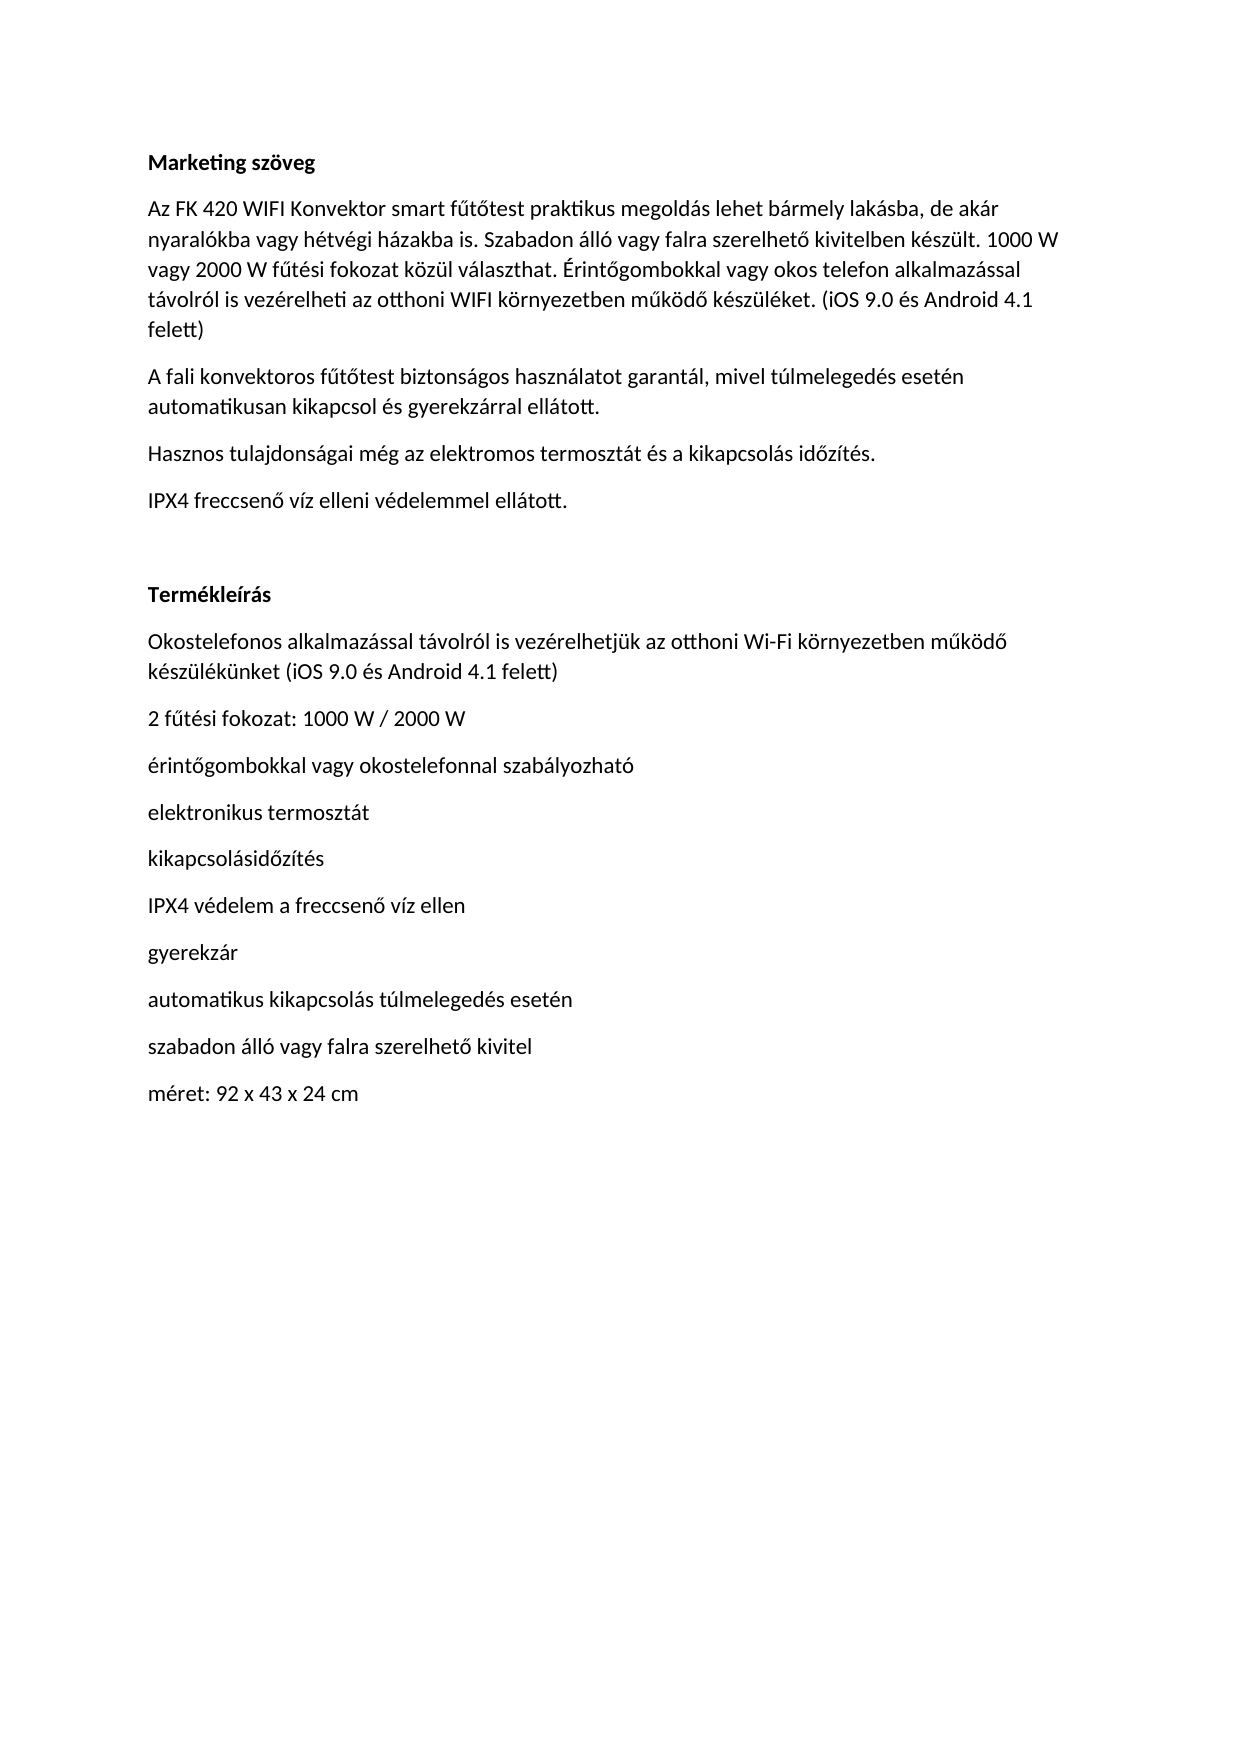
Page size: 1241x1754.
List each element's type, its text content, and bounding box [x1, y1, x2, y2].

text IPX4 freccsenő víz elleni védelemmel ellátott. [148, 486, 1093, 514]
text érintőgombokkal vagy okostelefonnal szabályozható [148, 751, 1093, 779]
text Marketing szöveg [148, 148, 1093, 176]
text szabadon álló vagy falra szerelhető kivitel [148, 1032, 1093, 1060]
text méret: 92 x 43 x 24 cm [148, 1079, 1093, 1107]
text gyerekzár [148, 938, 1093, 966]
text 2 fűtési fokozat: 1000 W / 2000 W [148, 704, 1093, 732]
text Termékleírás [148, 580, 1093, 608]
text Az FK 420 WIFI Konvektor smart fűtőtest praktikus megoldás lehet bármely lakásba, de akár nyaralókba vagy hétvégi házakba is. Szabadon álló vagy falra szerelhető kivitelben készült. 1000 W vagy 2000 W fűtési fokozat közül választhat. Érintőgombokkal vagy okos telefon alkalmazással távolról is vezérelheti az otthoni WIFI környezetben működő készüléket. (iOS 9.0 és Android 4.1 felett) [148, 194, 1093, 343]
text IPX4 védelem a freccsenő víz ellen [148, 891, 1093, 919]
text Hasznos tulajdonságai még az elektromos termosztát és a kikapcsolás időzítés. [148, 439, 1093, 467]
text automatikus kikapcsolás túlmelegedés esetén [148, 985, 1093, 1013]
text kikapcsolásidőzítés [148, 844, 1093, 872]
text Okostelefonos alkalmazással távolról is vezérelhetjük az otthoni Wi-Fi környezetben működő készülékünket (iOS 9.0 és Android 4.1 felett) [148, 627, 1093, 685]
text elektronikus termosztát [148, 798, 1093, 826]
text A fali konvektoros fűtőtest biztonságos használatot garantál, mivel túlmelegedés esetén automatikusan kikapcsol és gyerekzárral ellátott. [148, 362, 1093, 420]
